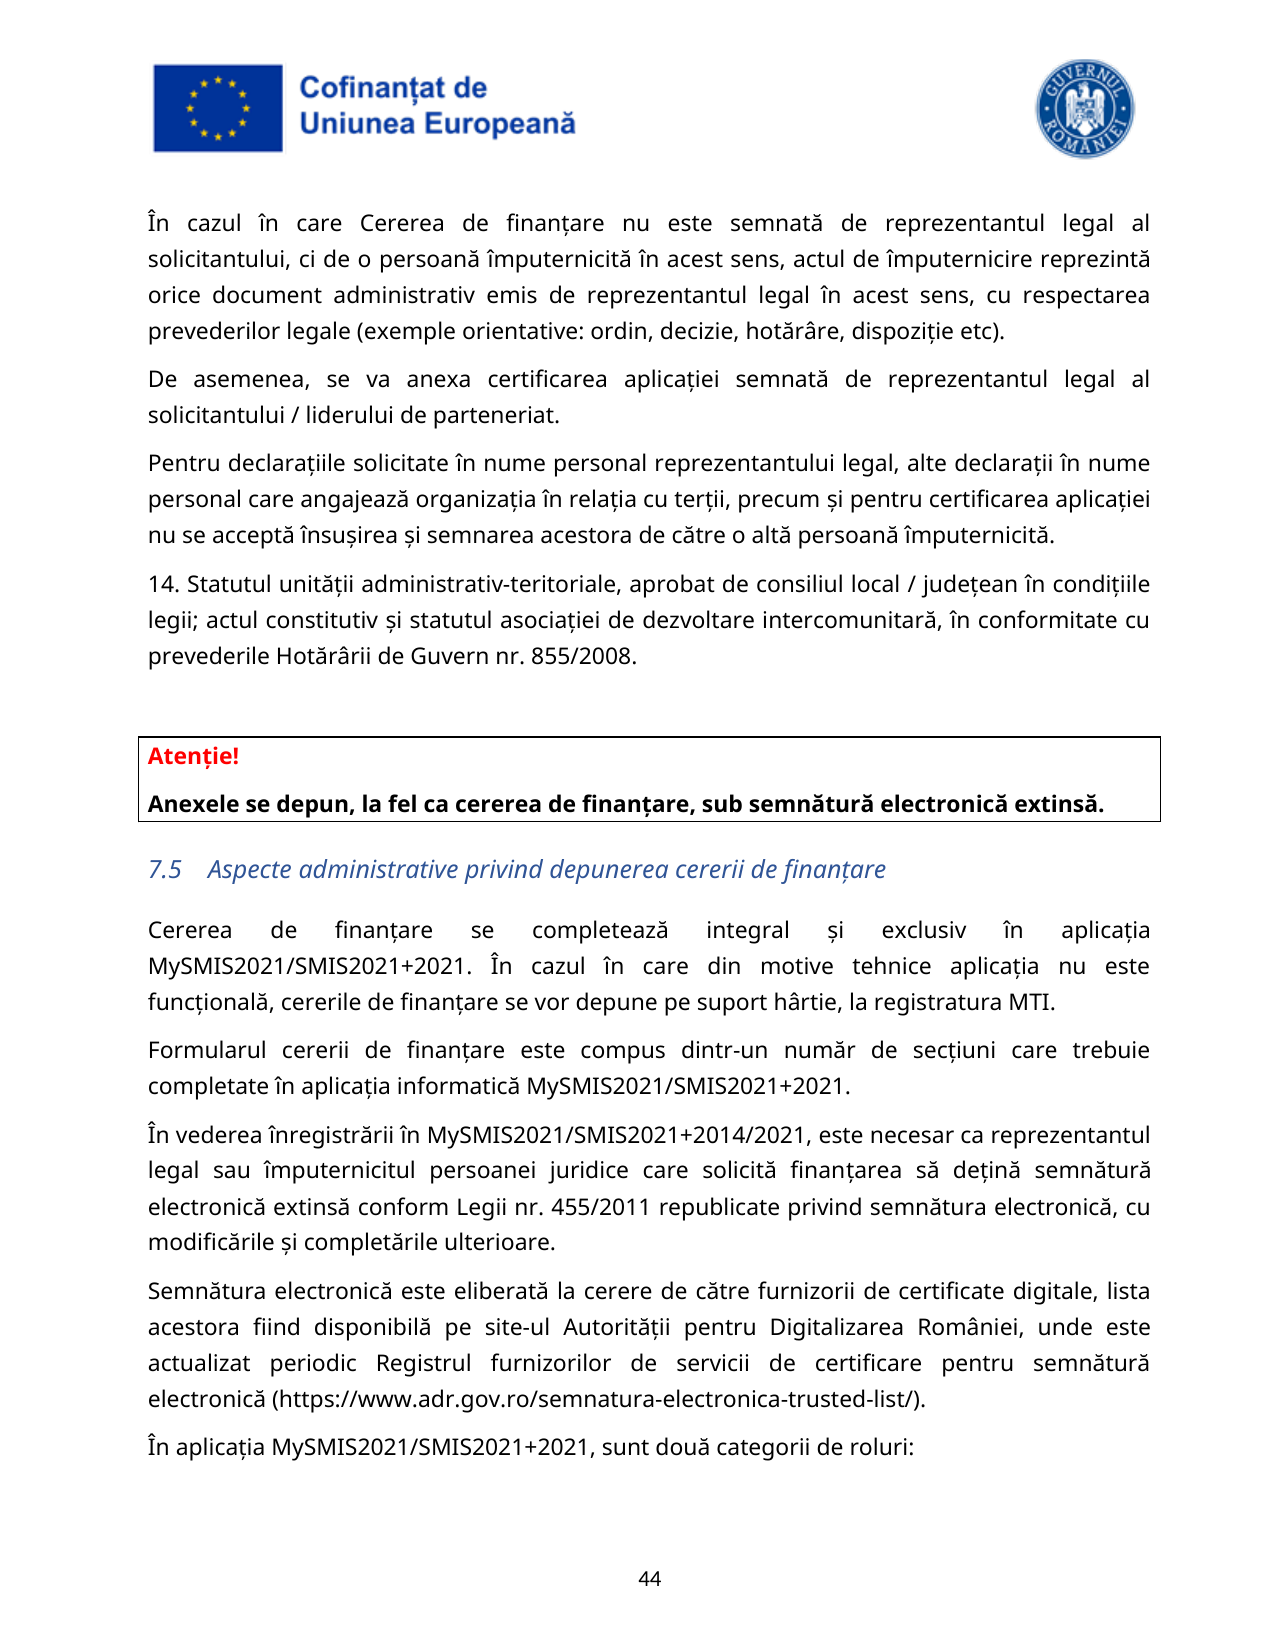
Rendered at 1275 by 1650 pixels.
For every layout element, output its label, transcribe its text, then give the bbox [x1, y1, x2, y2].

text Atenție! [139, 738, 1160, 771]
text 14. Statutul unității administrativ-teritoriale, aprobat de consiliul local / județean în condițiile legii; actul constitutiv și statutul asociației de dezvoltare intercomunitară, în conformitate cu prevederile Hotărârii de Guvern nr. 855/2008. [148, 568, 1152, 671]
text În aplicația MySMIS2021/SMIS2021+2021, sunt două categorii de roluri: [148, 1431, 1152, 1462]
subtitle Aspecte administrative privind depunerea cererii de finanțare [148, 852, 1152, 886]
text Cererea de finanțare se completează integral și exclusiv în aplicația MySMIS2021/SMIS2021+2021. În cazul în care din motive tehnice aplicația nu este funcțională, cererile de finanțare se vor depune pe suport hârtie, la registratura MTI. [148, 914, 1152, 1017]
text Pentru declarațiile solicitate în nume personal reprezentantului legal, alte declarații în nume personal care angajează organizația în relația cu terții, precum şi pentru certificarea aplicației nu se acceptă însușirea și semnarea acestora de către o altă persoană împuternicită. [148, 447, 1152, 551]
text În cazul în care Cererea de finanțare nu este semnată de reprezentantul legal al solicitantului, ci de o persoană împuternicită în acest sens, actul de împuternicire reprezintă orice document administrativ emis de reprezentantul legal în acest sens, cu respectarea prevederilor legale (exemple orientative: ordin, decizie, hotărâre, dispoziție etc). [148, 207, 1152, 346]
picture [147, 59, 1137, 161]
text Formularul cererii de finanțare este compus dintr-un număr de secțiuni care trebuie completate în aplicația informatică MySMIS2021/SMIS2021+2021. [148, 1034, 1152, 1101]
text Anexele se depun, la fel ca cererea de finanțare, sub semnătură electronică extinsă. [139, 785, 1160, 821]
text În vederea înregistrării în MySMIS2021/SMIS2021+2014/2021, este necesar ca reprezentantul legal sau împuternicitul persoanei juridice care solicită finanţarea să dețină semnătură electronică extinsă conform Legii nr. 455/2011 republicate privind semnătura electronică, cu modificările și completările ulterioare. [148, 1118, 1152, 1258]
text De asemenea, se va anexa certificarea aplicației semnată de reprezentantul legal al solicitantului / liderului de parteneriat. [148, 363, 1152, 430]
text Semnătura electronică este eliberată la cerere de către furnizorii de certificate digitale, lista acestora fiind disponibilă pe site-ul Autorității pentru Digitalizarea României, unde este actualizat periodic Registrul furnizorilor de servicii de certificare pentru semnătură electronică (https://www.adr.gov.ro/semnatura-electronica-trusted-list/). [148, 1275, 1152, 1414]
